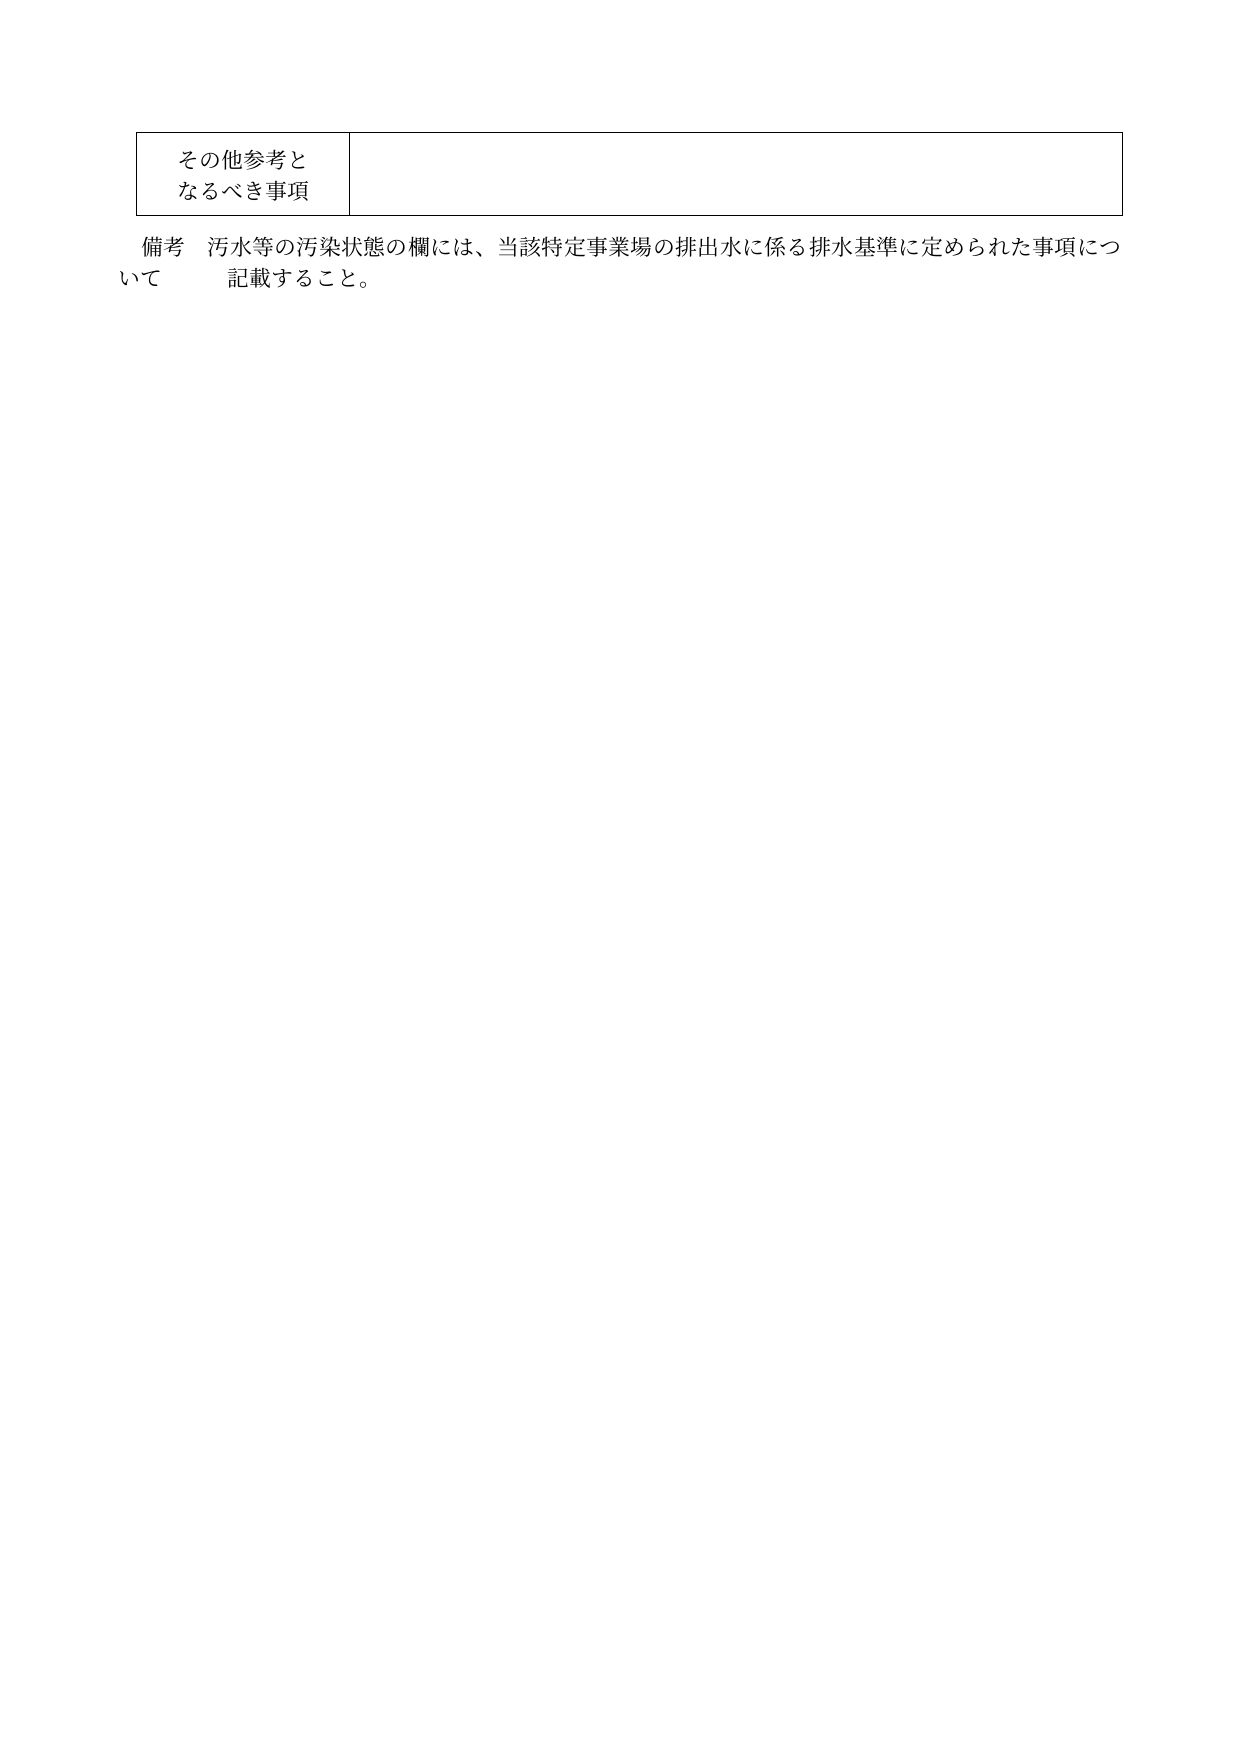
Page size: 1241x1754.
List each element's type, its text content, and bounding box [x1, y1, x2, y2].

table_cell その他参考と なるべき事項 [137, 133, 349, 215]
text 備考 汚水等の汚染状態の欄には、当該特定事業場の排出水に係る排水基準に定められた事項について 記載すること。 [118, 230, 1122, 293]
table_cell [350, 133, 1122, 215]
